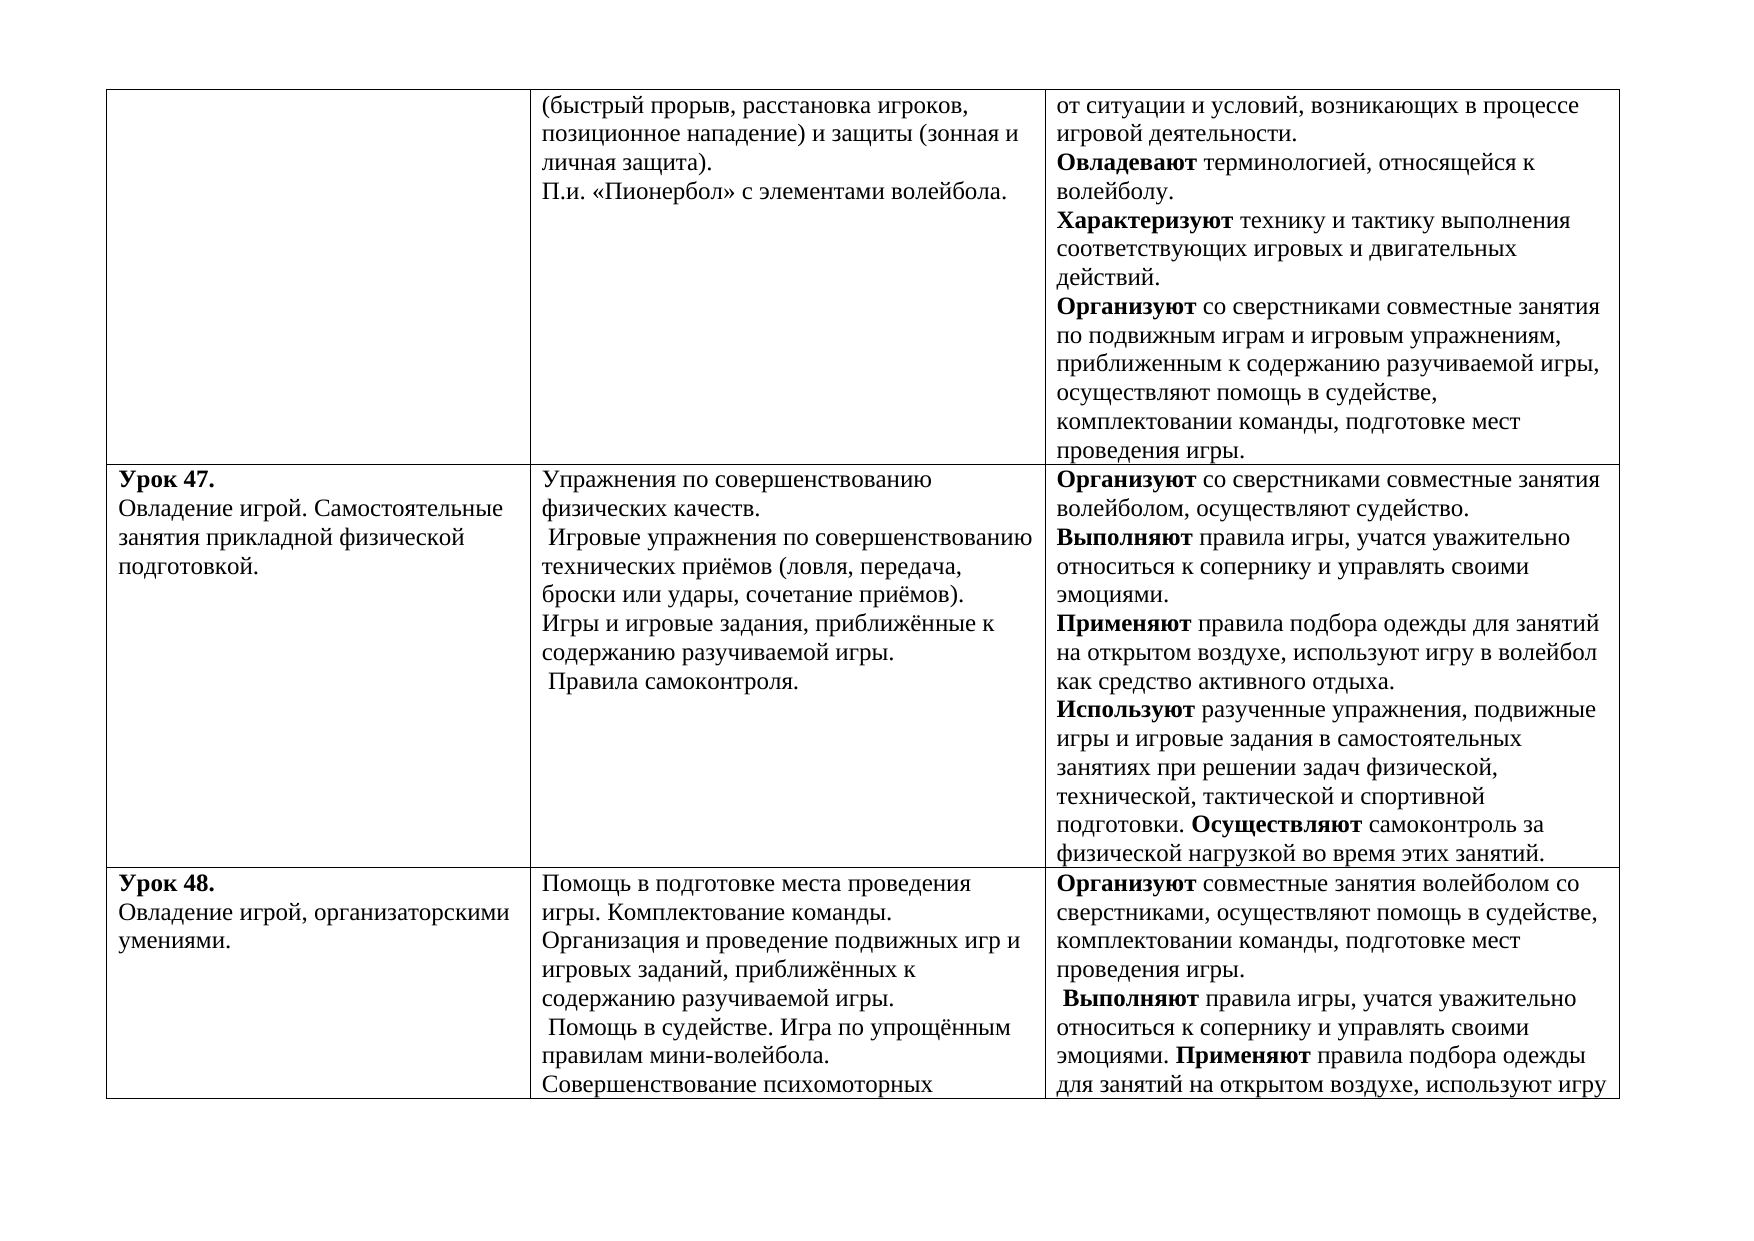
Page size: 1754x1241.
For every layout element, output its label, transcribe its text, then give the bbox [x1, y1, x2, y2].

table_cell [107, 868, 530, 1098]
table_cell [531, 868, 1045, 1098]
table_cell Упражнения по совершенствованию физических качеств. Игровые упражнения по совершенствованию технических приёмов (ловля, передача, броски или удары, сочетание приёмов). Игры и игровые задания, приближённые к содержанию разучиваемой игры. Правила самоконтроля. [531, 465, 1045, 867]
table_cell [1046, 90, 1619, 463]
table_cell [107, 90, 530, 463]
table_cell Урок 47. Овладение игрой. Самостоятельные занятия прикладной физической подготовкой. [107, 465, 530, 867]
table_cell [1046, 868, 1619, 1098]
table_cell Организуют со сверстниками совместные занятия волейболом, осуществляют судейство. Выполняют правила игры, учатся уважительно относиться к сопернику и управлять своими эмоциями. Применяют правила подбора одежды для занятий на открытом воздухе, используют игру в волейбол как средство активного отдыха. Используют разученные упражнения, подвижные игры и игровые задания в самостоятельных занятиях при решении задач физической, технической, тактической и спортивной подготовки. Осуществляют самоконтроль за физической нагрузкой во время этих занятий. [1046, 465, 1619, 867]
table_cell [531, 90, 1045, 463]
